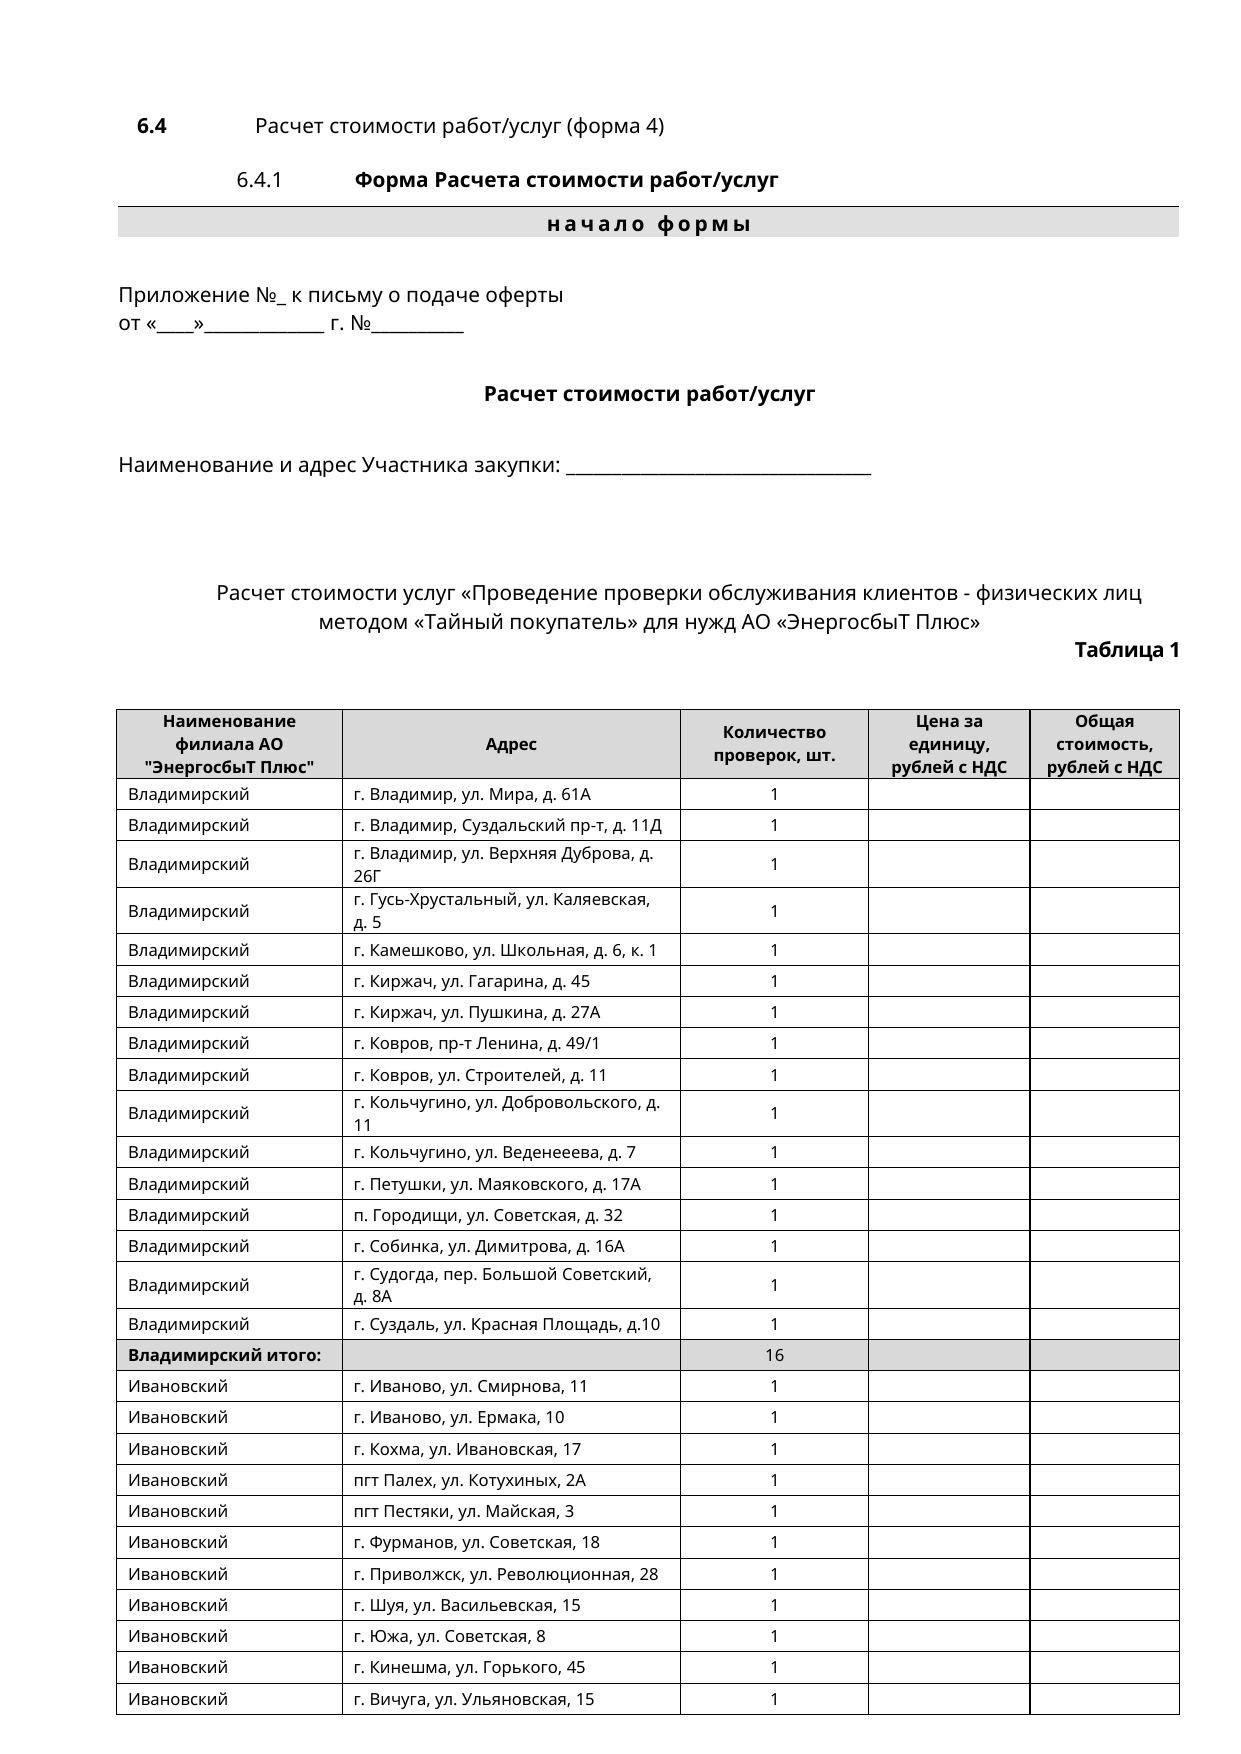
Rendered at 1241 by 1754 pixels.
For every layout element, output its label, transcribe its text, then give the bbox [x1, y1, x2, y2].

table_header Общая стоимость, рублей с НДС [1031, 710, 1179, 778]
text Расчет стоимости работ/услуг [118, 379, 1181, 408]
table_cell [869, 1402, 1029, 1432]
table_cell г. Кинешма, ул. Горького, 45 [343, 1652, 680, 1682]
table_cell Ивановский [117, 1527, 342, 1557]
table_cell [1031, 1621, 1179, 1651]
table_cell 1 [681, 966, 868, 996]
table_cell Владимирский [117, 810, 342, 840]
table_cell Владимирский итого: [117, 1340, 342, 1370]
table_cell [1031, 1137, 1179, 1167]
table_cell Владимирский [117, 1231, 342, 1261]
table_cell [1031, 1402, 1179, 1432]
table_cell пгт Пестяки, ул. Майская, 3 [343, 1496, 680, 1526]
table_cell г. Шуя, ул. Васильевская, 15 [343, 1590, 680, 1620]
table_cell [869, 966, 1029, 996]
table_cell [869, 1028, 1029, 1058]
table_cell 1 [681, 997, 868, 1027]
table_cell Владимирский [117, 997, 342, 1027]
table_header Наименование филиала АО "ЭнергосбыТ Плюс" [117, 710, 342, 778]
table_cell [869, 1262, 1029, 1307]
table_cell 1 [681, 1028, 868, 1058]
table_cell г. Владимир, ул. Мира, д. 61А [343, 779, 680, 809]
table_cell [869, 1168, 1029, 1198]
table_cell г. Петушки, ул. Маяковского, д. 17А [343, 1168, 680, 1198]
table_cell [869, 1590, 1029, 1620]
table_header Цена за единицу, рублей с НДС [869, 710, 1029, 778]
table_cell [869, 1527, 1029, 1557]
table_cell [1031, 1200, 1179, 1230]
table_cell г. Гусь-Хрустальный, ул. Каляевская, д. 5 [343, 888, 680, 933]
table_cell г. Кольчугино, ул. Добровольского, д. 11 [343, 1091, 680, 1136]
table_cell [1031, 997, 1179, 1027]
table_cell [1031, 1684, 1179, 1714]
table_cell [1031, 1496, 1179, 1526]
table_cell пгт Палех, ул. Котухиных, 2А [343, 1465, 680, 1495]
table_cell г. Собинка, ул. Димитрова, д. 16А [343, 1231, 680, 1261]
table_cell [869, 1434, 1029, 1464]
table_cell [869, 779, 1029, 809]
table_cell 16 [681, 1340, 868, 1370]
table_cell 1 [681, 1091, 868, 1136]
table_cell [1031, 966, 1179, 996]
table_cell Ивановский [117, 1434, 342, 1464]
table_cell г. Киржач, ул. Пушкина, д. 27А [343, 997, 680, 1027]
table_cell 1 [681, 1262, 868, 1307]
table_cell [869, 1091, 1029, 1136]
table_cell 1 [681, 1200, 868, 1230]
table_cell Владимирский [117, 966, 342, 996]
table_cell [1031, 934, 1179, 964]
table_cell [1031, 1527, 1179, 1557]
table_cell Владимирский [117, 1028, 342, 1058]
table_cell г. Кольчугино, ул. Веденееева, д. 7 [343, 1137, 680, 1167]
table_cell [1031, 779, 1179, 809]
table_cell [1031, 1028, 1179, 1058]
table_cell г. Судогда, пер. Большой Советский, д. 8А [343, 1262, 680, 1307]
table_cell г. Иваново, ул. Ермака, 10 [343, 1402, 680, 1432]
table_cell Владимирский [117, 1262, 342, 1307]
table_cell 1 [681, 1621, 868, 1651]
table_cell 1 [681, 1371, 868, 1401]
table_cell [1031, 1465, 1179, 1495]
table_cell Владимирский [117, 1309, 342, 1339]
table_cell г. Фурманов, ул. Советская, 18 [343, 1527, 680, 1557]
table_cell [1031, 1059, 1179, 1089]
table_cell 1 [681, 1652, 868, 1682]
table_cell 1 [681, 1168, 868, 1198]
table_cell 1 [681, 810, 868, 840]
table_cell г. Приволжск, ул. Революционная, 28 [343, 1559, 680, 1589]
text начало формы [118, 207, 1179, 237]
table_cell 1 [681, 1496, 868, 1526]
table_cell 1 [681, 1559, 868, 1589]
table_cell Ивановский [117, 1652, 342, 1682]
table_cell Ивановский [117, 1590, 342, 1620]
table_header Адрес [343, 710, 680, 778]
table_cell 1 [681, 1527, 868, 1557]
table_cell [869, 810, 1029, 840]
table_cell Ивановский [117, 1402, 342, 1432]
table_cell [869, 1652, 1029, 1682]
text Приложение №_ к письму о подаче оферты от «____»_____________ г. №__________ [118, 280, 1181, 337]
table_cell п. Городищи, ул. Советская, д. 32 [343, 1200, 680, 1230]
table_cell 1 [681, 1137, 868, 1167]
table_cell г. Иваново, ул. Смирнова, 11 [343, 1371, 680, 1401]
table_cell Владимирский [117, 1059, 342, 1089]
table_cell [1031, 1231, 1179, 1261]
table_cell г. Владимир, ул. Верхняя Дуброва, д. 26Г [343, 841, 680, 887]
table_cell Владимирский [117, 841, 342, 887]
table_cell [869, 888, 1029, 933]
table_cell [1031, 1168, 1179, 1198]
table_cell Владимирский [117, 934, 342, 964]
table_cell [869, 1231, 1029, 1261]
table_cell Владимирский [117, 1091, 342, 1136]
table_cell [869, 1496, 1029, 1526]
table_cell [1031, 888, 1179, 933]
table_cell [1031, 1340, 1179, 1370]
table_cell [869, 934, 1029, 964]
table_cell г. Суздаль, ул. Красная Площадь, д.10 [343, 1309, 680, 1339]
table_cell [869, 997, 1029, 1027]
table_cell [1031, 810, 1179, 840]
table_cell [1031, 841, 1179, 887]
table_cell [869, 1621, 1029, 1651]
table_cell [869, 1559, 1029, 1589]
table_cell 1 [681, 888, 868, 933]
table_header Количество проверок, шт. [681, 710, 868, 778]
table_cell [869, 1340, 1029, 1370]
table_cell Ивановский [117, 1496, 342, 1526]
table_cell Ивановский [117, 1559, 342, 1589]
table_cell [1031, 1309, 1179, 1339]
table_cell [869, 1059, 1029, 1089]
table_cell 1 [681, 1590, 868, 1620]
table_cell г. Южа, ул. Советская, 8 [343, 1621, 680, 1651]
table_cell г. Владимир, Суздальский пр-т, д. 11Д [343, 810, 680, 840]
table_cell 1 [681, 779, 868, 809]
table_cell 1 [681, 1309, 868, 1339]
table_cell Владимирский [117, 888, 342, 933]
table_cell [1031, 1371, 1179, 1401]
table_cell [869, 1137, 1029, 1167]
table_cell [1031, 1262, 1179, 1307]
table_cell [343, 1340, 680, 1370]
table_cell [1031, 1091, 1179, 1136]
table_cell 1 [681, 1465, 868, 1495]
subtitle Расчет стоимости работ/услуг (форма 4) [137, 111, 1181, 140]
table_cell 1 [681, 1684, 868, 1714]
table_cell [869, 1200, 1029, 1230]
text Таблица 1 [118, 635, 1181, 664]
table_cell [1031, 1652, 1179, 1682]
table_cell [1031, 1559, 1179, 1589]
table_cell [869, 1465, 1029, 1495]
table_cell Владимирский [117, 779, 342, 809]
list Форма Расчета стоимости работ/услуг [236, 165, 1181, 193]
table_cell Ивановский [117, 1684, 342, 1714]
table_cell Ивановский [117, 1371, 342, 1401]
table_cell г. Ковров, ул. Строителей, д. 11 [343, 1059, 680, 1089]
table_cell 1 [681, 841, 868, 887]
table_cell Ивановский [117, 1621, 342, 1651]
table_cell 1 [681, 1059, 868, 1089]
text Наименование и адрес Участника закупки: _________________________________ [118, 450, 1181, 479]
table_cell 1 [681, 934, 868, 964]
table_cell [869, 1371, 1029, 1401]
table_cell [869, 1309, 1029, 1339]
table_cell [869, 841, 1029, 887]
table_cell 1 [681, 1434, 868, 1464]
table_cell Владимирский [117, 1200, 342, 1230]
table_cell 1 [681, 1402, 868, 1432]
table_cell [1031, 1590, 1179, 1620]
table_cell [1031, 1434, 1179, 1464]
table_cell г. Камешково, ул. Школьная, д. 6, к. 1 [343, 934, 680, 964]
table_cell г. Ковров, пр-т Ленина, д. 49/1 [343, 1028, 680, 1058]
table_cell Владимирский [117, 1168, 342, 1198]
table_cell Владимирский [117, 1137, 342, 1167]
table_cell [869, 1684, 1029, 1714]
text Расчет стоимости услуг «Проведение проверки обслуживания клиентов - физических лиц методом «Тайный покупатель» для нужд АО «ЭнергосбыТ Плюс» [118, 578, 1181, 635]
table_cell г. Вичуга, ул. Ульяновская, 15 [343, 1684, 680, 1714]
table_cell 1 [681, 1231, 868, 1261]
table_cell г. Кохма, ул. Ивановская, 17 [343, 1434, 680, 1464]
table_cell Ивановский [117, 1465, 342, 1495]
table_cell г. Киржач, ул. Гагарина, д. 45 [343, 966, 680, 996]
